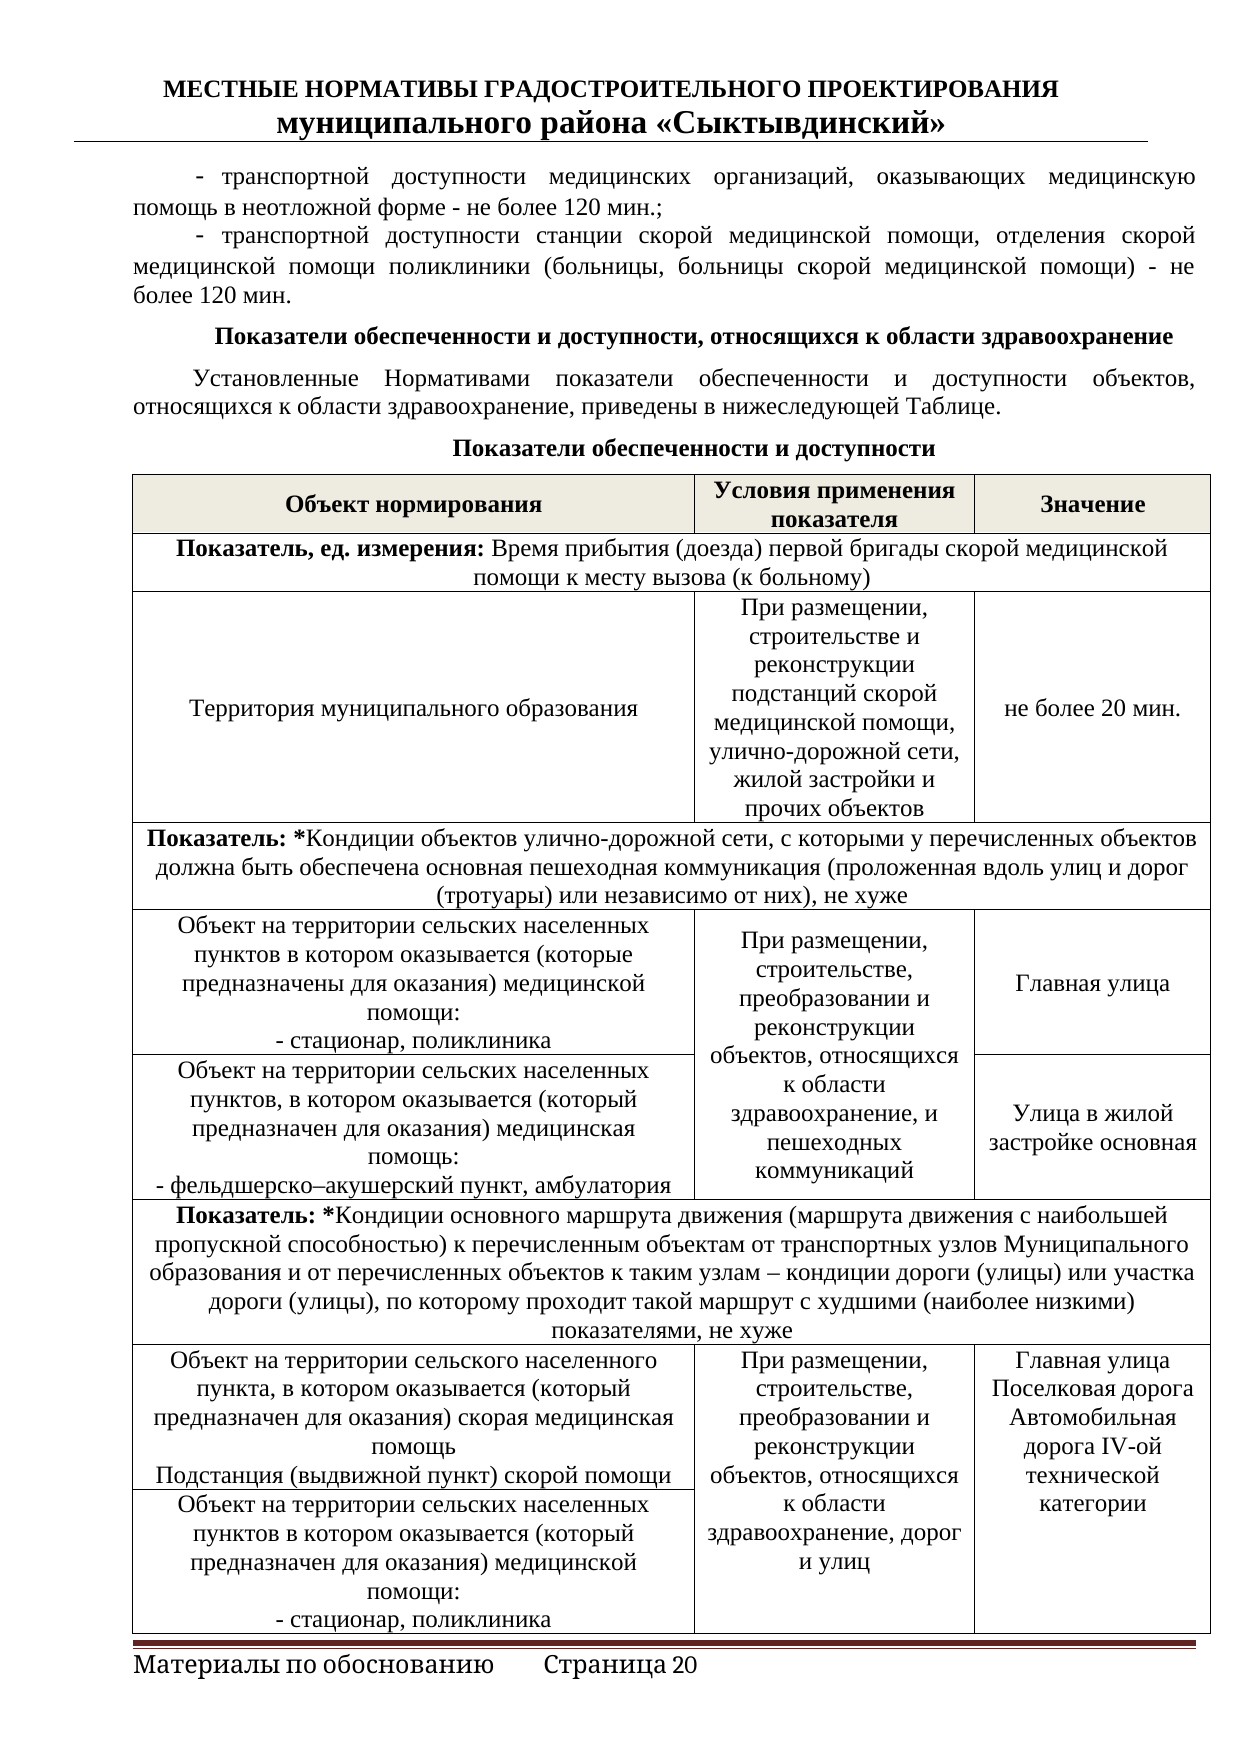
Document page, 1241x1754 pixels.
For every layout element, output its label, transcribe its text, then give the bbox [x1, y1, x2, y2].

table_cell Объект на территории сельских населенных пунктов, в котором оказывается (который предназначен для оказания) медицинская помощь: - фельдшерско–акушерский пункт, амбулатория [133, 1055, 694, 1199]
table_cell Показатель: *Кондиции основного маршрута движения (маршрута движения с наибольшей пропускной способностью) к перечисленным объектам от транспортных узлов Муниципального образования и от перечисленных объектов к таким узлам – кондиции дороги (улицы) или участка дороги (улицы), по которому проходит такой маршрут с худшими (наиболее низкими) показателями, не хуже [133, 1200, 1210, 1344]
table_cell Объект на территории сельских населенных пунктов в котором оказывается (которые предназначены для оказания) медицинской помощи: - стационар, поликлиника [133, 910, 694, 1054]
table_cell Главная улица Поселковая дорога Автомобильная дорога IV-ой технической категории [975, 1345, 1210, 1633]
table_header Значение [975, 475, 1210, 532]
table_cell Показатель, ед. измерения: Время прибытия (доезда) первой бригады скорой медицинской помощи к месту вызова (к больному) [133, 534, 1210, 591]
table_cell Улица в жилой застройке основная [975, 1055, 1210, 1199]
table_cell Территория муниципального образования [133, 592, 694, 822]
list транспортной доступности медицинских организаций, оказывающих медицинскую помощь в неотложной форме - не более 120 мин.; [133, 161, 1196, 221]
table_header Условия применения показателя [695, 475, 974, 532]
list Показатели обеспеченности и доступности [133, 433, 1196, 461]
table_cell При размещении, строительстве, преобразовании и реконструкции объектов, относящихся к области здравоохранение, дорог и улиц [695, 1345, 974, 1633]
table_header Объект нормирования [133, 475, 694, 532]
table_cell Объект на территории сельского населенного пункта, в котором оказывается (который предназначен для оказания) скорая медицинская помощь Подстанция (выдвижной пункт) скорой помощи [133, 1345, 694, 1488]
table_cell При размещении, строительстве, преобразовании и реконструкции объектов, относящихся к области здравоохранение, и пешеходных коммуникаций [695, 910, 974, 1199]
list Показатели обеспеченности и доступности, относящихся к области здравоохранение [133, 321, 1196, 350]
table_cell Показатель: *Кондиции объектов улично-дорожной сети, с которыми у перечисленных объектов должна быть обеспечена основная пешеходная коммуникация (проложенная вдоль улиц и дорог (тротуары) или независимо от них), не хуже [133, 823, 1210, 909]
table_cell не более 20 мин. [975, 592, 1210, 822]
table_cell Главная улица [975, 910, 1210, 1054]
list Установленные Нормативами показатели обеспеченности и доступности объектов, относящихся к области здравоохранение, приведены в нижеследующей Таблице. [133, 363, 1196, 420]
list транспортной доступности станции скорой медицинской помощи, отделения скорой медицинской помощи поликлиники (больницы, больницы скорой медицинской помощи) - не более 120 мин. [133, 221, 1196, 309]
table_cell При размещении, строительстве и реконструкции подстанций скорой медицинской помощи, улично-дорожной сети, жилой застройки и прочих объектов [695, 592, 974, 822]
table_cell Объект на территории сельских населенных пунктов в котором оказывается (который предназначен для оказания) медицинской помощи: - стационар, поликлиника [133, 1490, 694, 1633]
